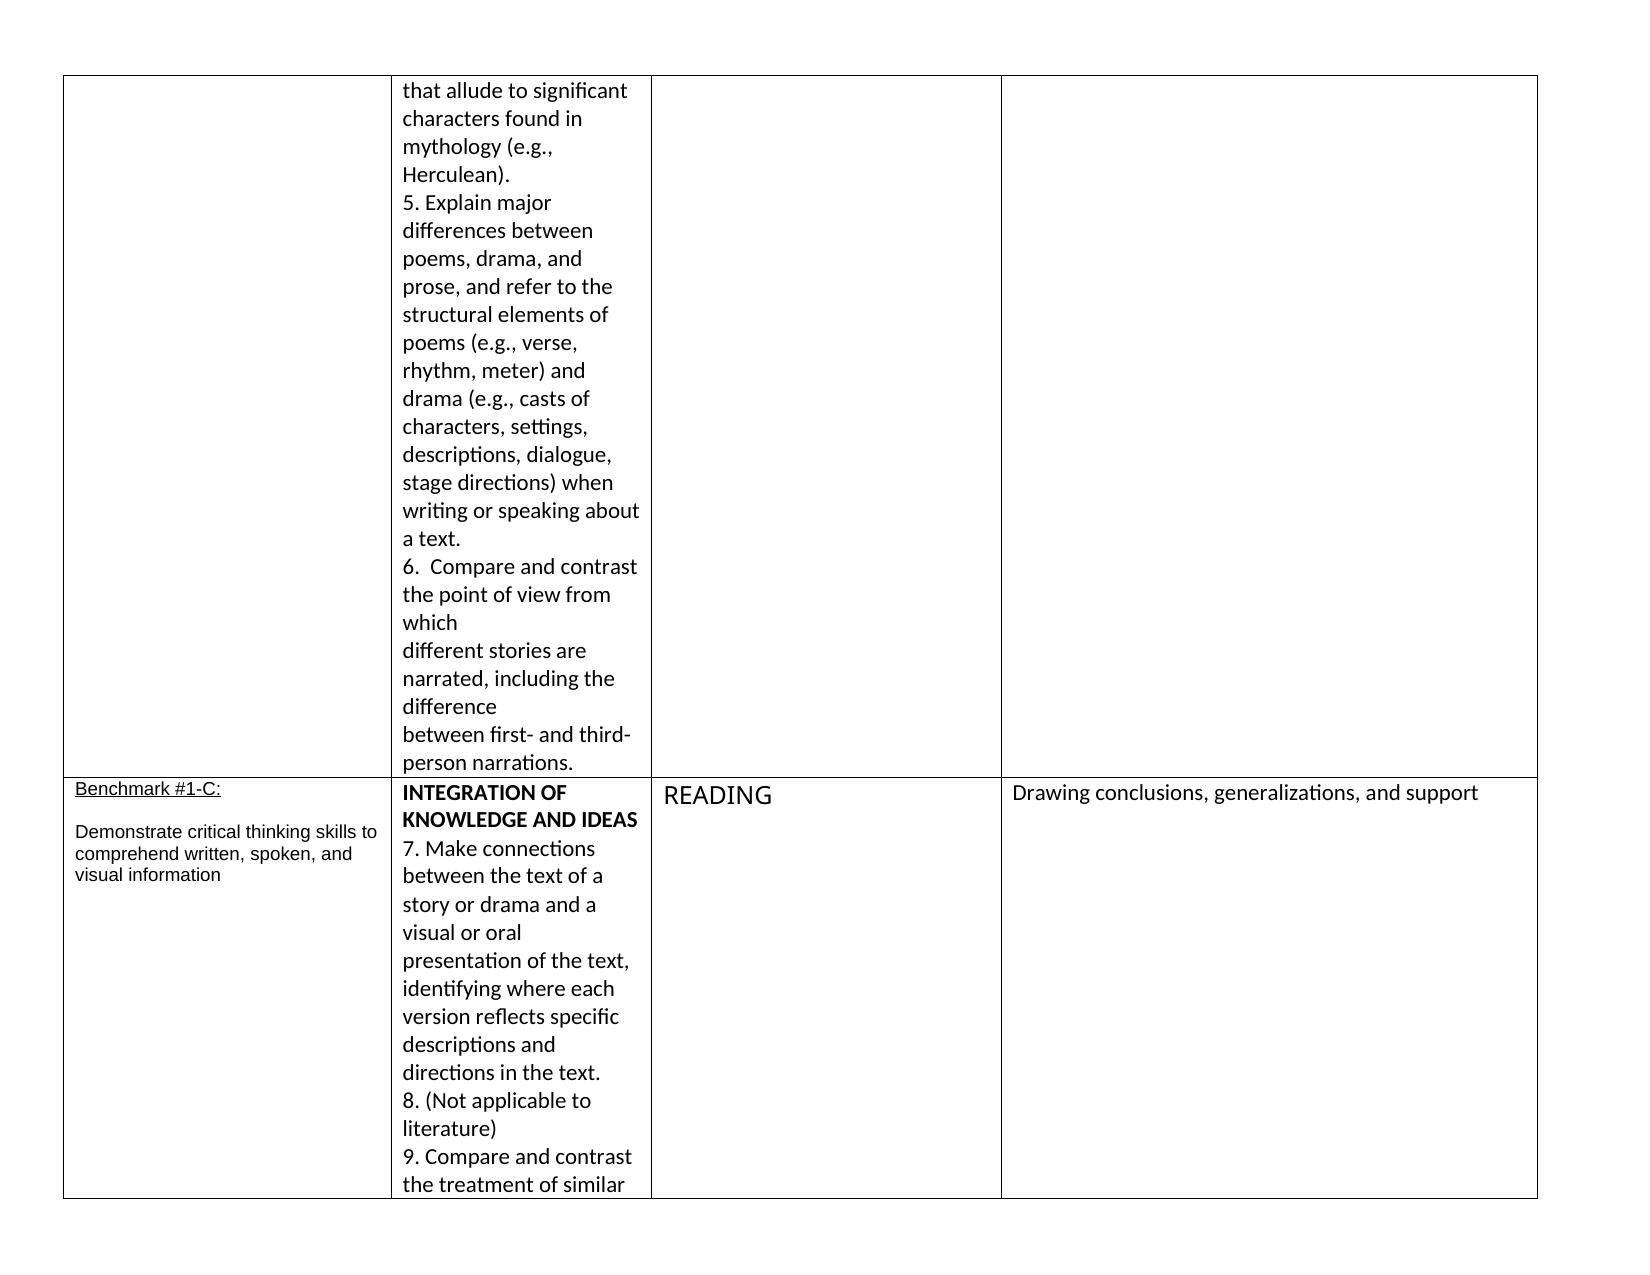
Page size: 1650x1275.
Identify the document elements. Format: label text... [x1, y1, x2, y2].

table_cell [392, 76, 651, 777]
table_cell READING [652, 778, 1001, 1198]
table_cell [392, 778, 651, 1198]
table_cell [64, 76, 391, 777]
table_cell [1002, 76, 1537, 777]
table_cell [652, 76, 1001, 777]
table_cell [64, 778, 391, 1198]
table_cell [1002, 778, 1537, 1198]
